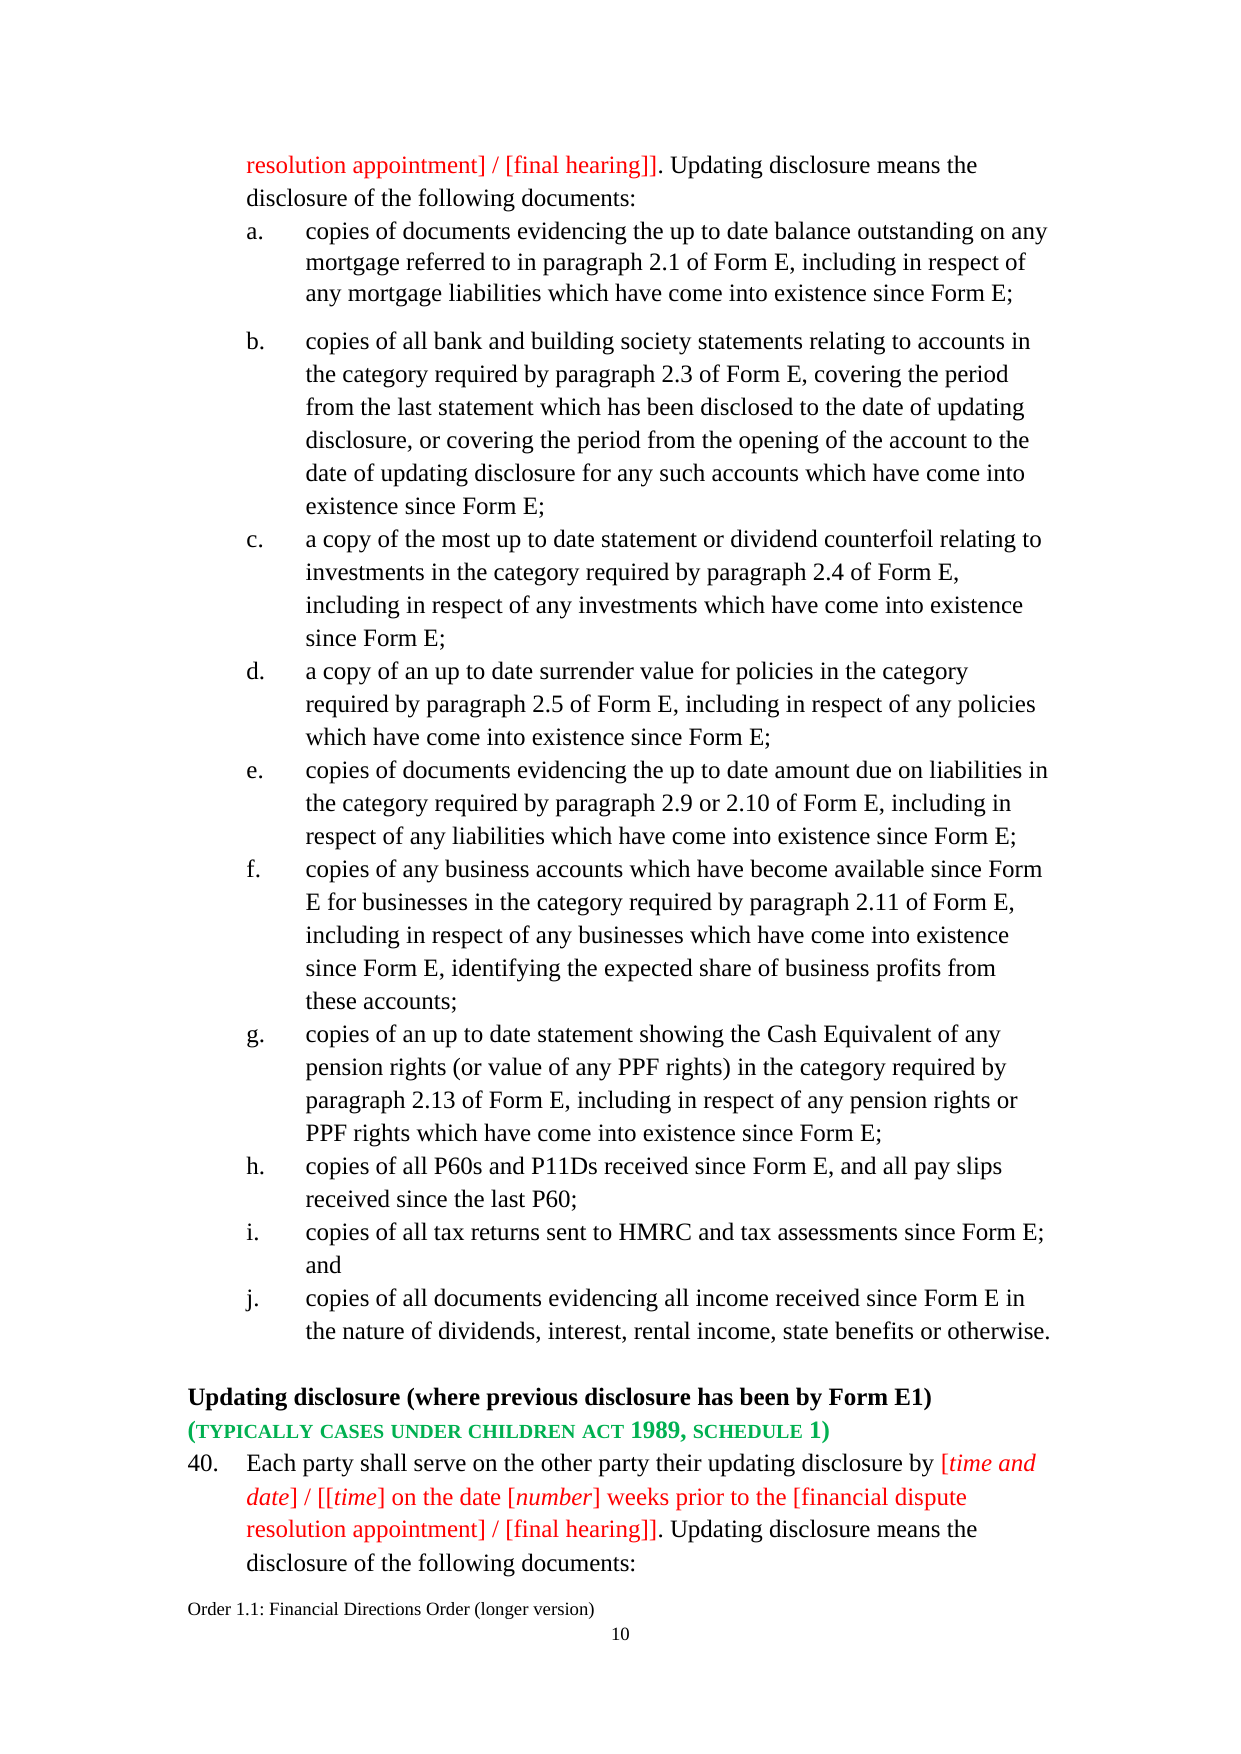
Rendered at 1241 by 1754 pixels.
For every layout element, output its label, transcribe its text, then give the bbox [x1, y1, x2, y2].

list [187, 150, 1053, 212]
list copies of all P60s and P11Ds received since Form E, and all pay slips received since the last P60; [246, 1151, 1053, 1213]
list copies of all bank and building society statements relating to accounts in the category required by paragraph 2.3 of Form E, covering the period from the last statement which has been disclosed to the date of updating disclosure, or covering the period from the opening of the account to the date of updating disclosure for any such accounts which have come into existence since Form E; [246, 326, 1053, 520]
list a copy of an up to date surrender value for policies in the category required by paragraph 2.5 of Form E, including in respect of any policies which have come into existence since Form E; [246, 656, 1053, 751]
list copies of documents evidencing the up to date amount due on liabilities in the category required by paragraph 2.9 or 2.10 of Form E, including in respect of any liabilities which have come into existence since Form E; [246, 755, 1053, 850]
list copies of all tax returns sent to HMRC and tax assessments since Form E; and [246, 1217, 1053, 1279]
list copies of documents evidencing the up to date balance outstanding on any mortgage referred to in paragraph 2.1 of Form E, including in respect of any mortgage liabilities which have come into existence since Form E; [246, 216, 1053, 307]
subtitle Updating disclosure (where previous disclosure has been by Form E1) (typically cases under children act 1989, schedule 1) [187, 1382, 1053, 1444]
list copies of any business accounts which have become available since Form E for businesses in the category required by paragraph 2.11 of Form E, including in respect of any businesses which have come into existence since Form E, identifying the expected share of business profits from these accounts; [246, 854, 1053, 1015]
list copies of all documents evidencing all income received since Form E in the nature of dividends, interest, rental income, state benefits or otherwise. [246, 1283, 1053, 1345]
list copies of an up to date statement showing the Cash Equivalent of any pension rights (or value of any PPF rights) in the category required by paragraph 2.13 of Form E, including in respect of any pension rights or PPF rights which have come into existence since Form E; [246, 1019, 1053, 1147]
list a copy of the most up to date statement or dividend counterfoil relating to investments in the category required by paragraph 2.4 of Form E, including in respect of any investments which have come into existence since Form E; [246, 524, 1053, 652]
